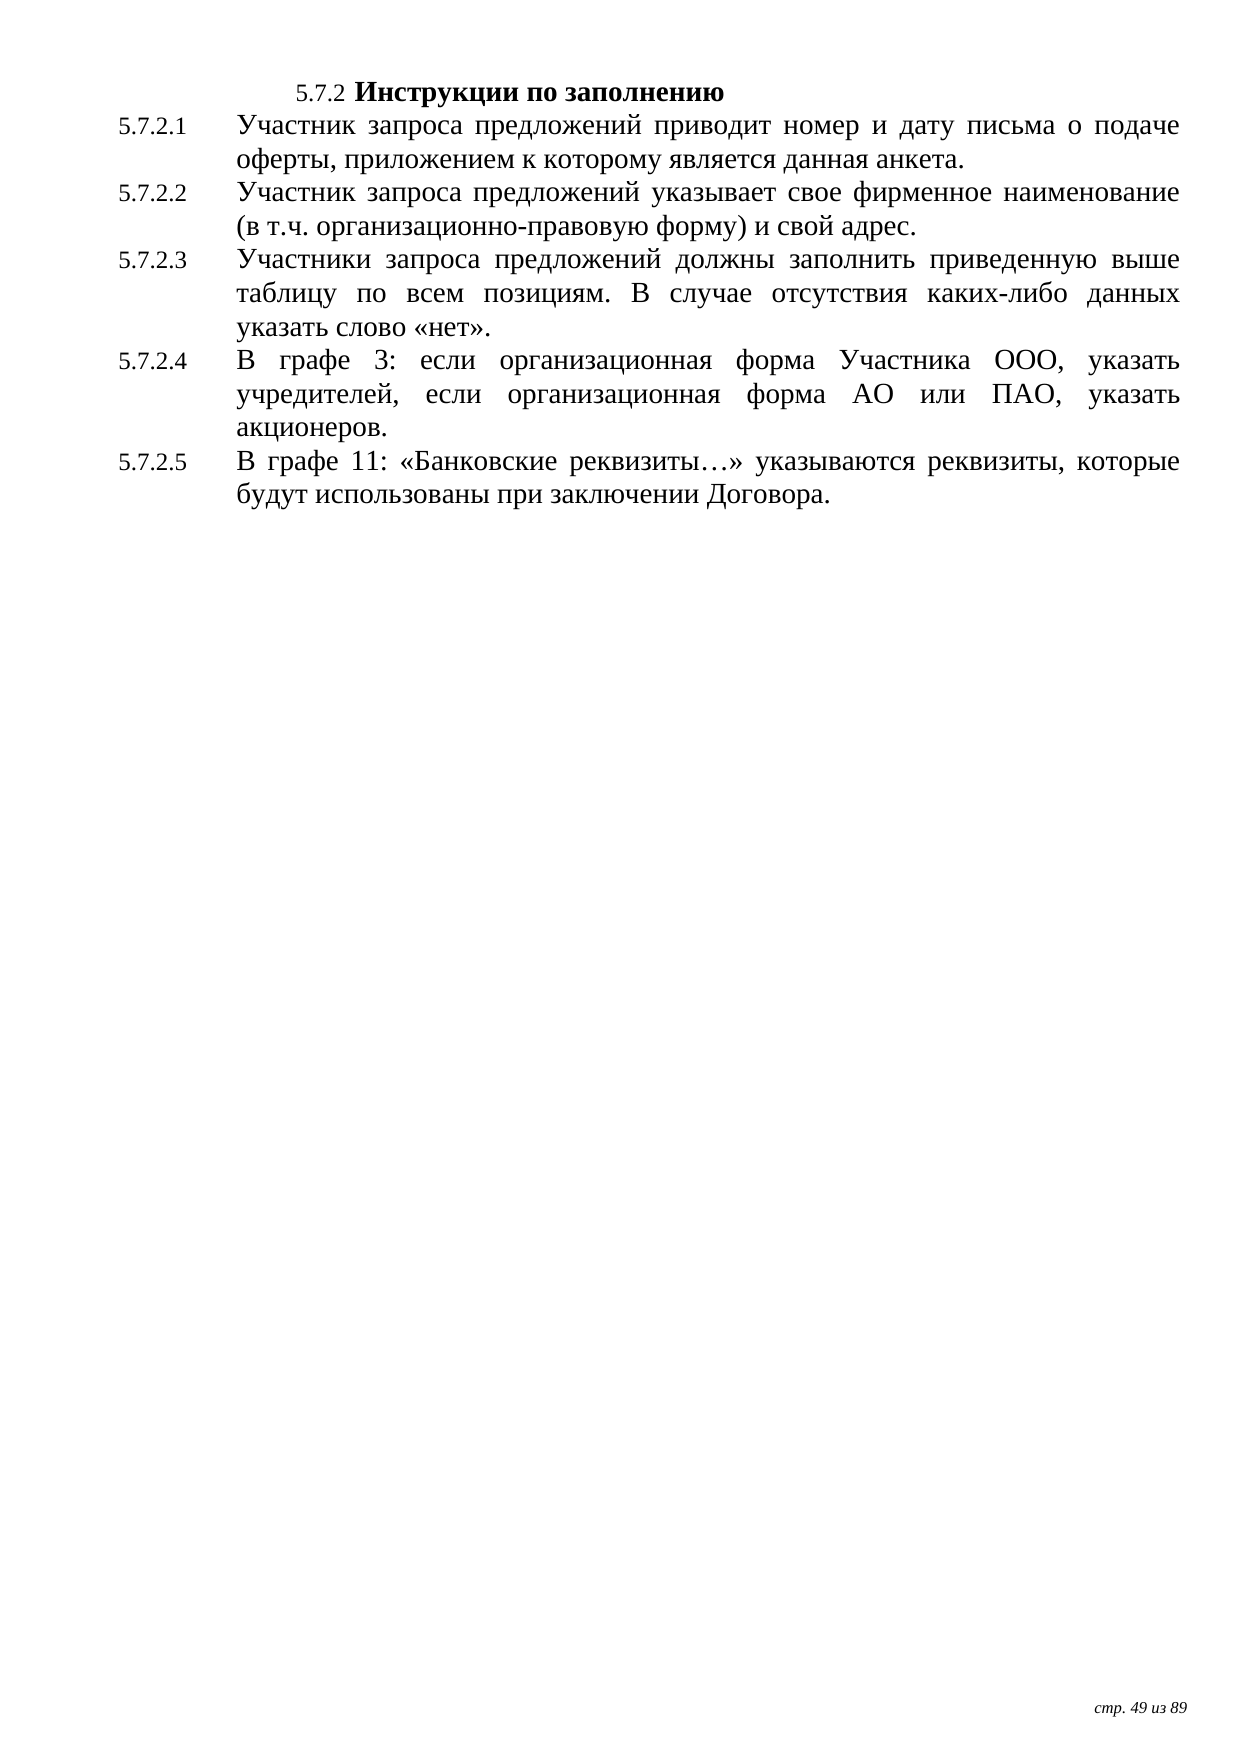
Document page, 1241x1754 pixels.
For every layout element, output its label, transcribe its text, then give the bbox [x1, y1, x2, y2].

text Участники запроса предложений должны заполнить приведенную выше таблицу по всем позициям. В случае отсутствия каких-либо данных указать слово «нет». [118, 242, 1181, 342]
text Инструкции по заполнению [236, 74, 1181, 107]
text В графе 11: «Банковские реквизиты…» указываются реквизиты, которые будут использованы при заключении Договора. [118, 443, 1181, 510]
text Участник запроса предложений приводит номер и дату письма о подаче оферты, приложением к которому является данная анкета. [118, 107, 1181, 174]
text Участник запроса предложений указывает свое фирменное наименование (в т.ч. организационно-правовую форму) и свой адрес. [118, 174, 1181, 242]
text В графе 3: если организационная форма Участника ООО, указать учредителей, если организационная форма АО или ПАО, указать акционеров. [118, 342, 1181, 443]
